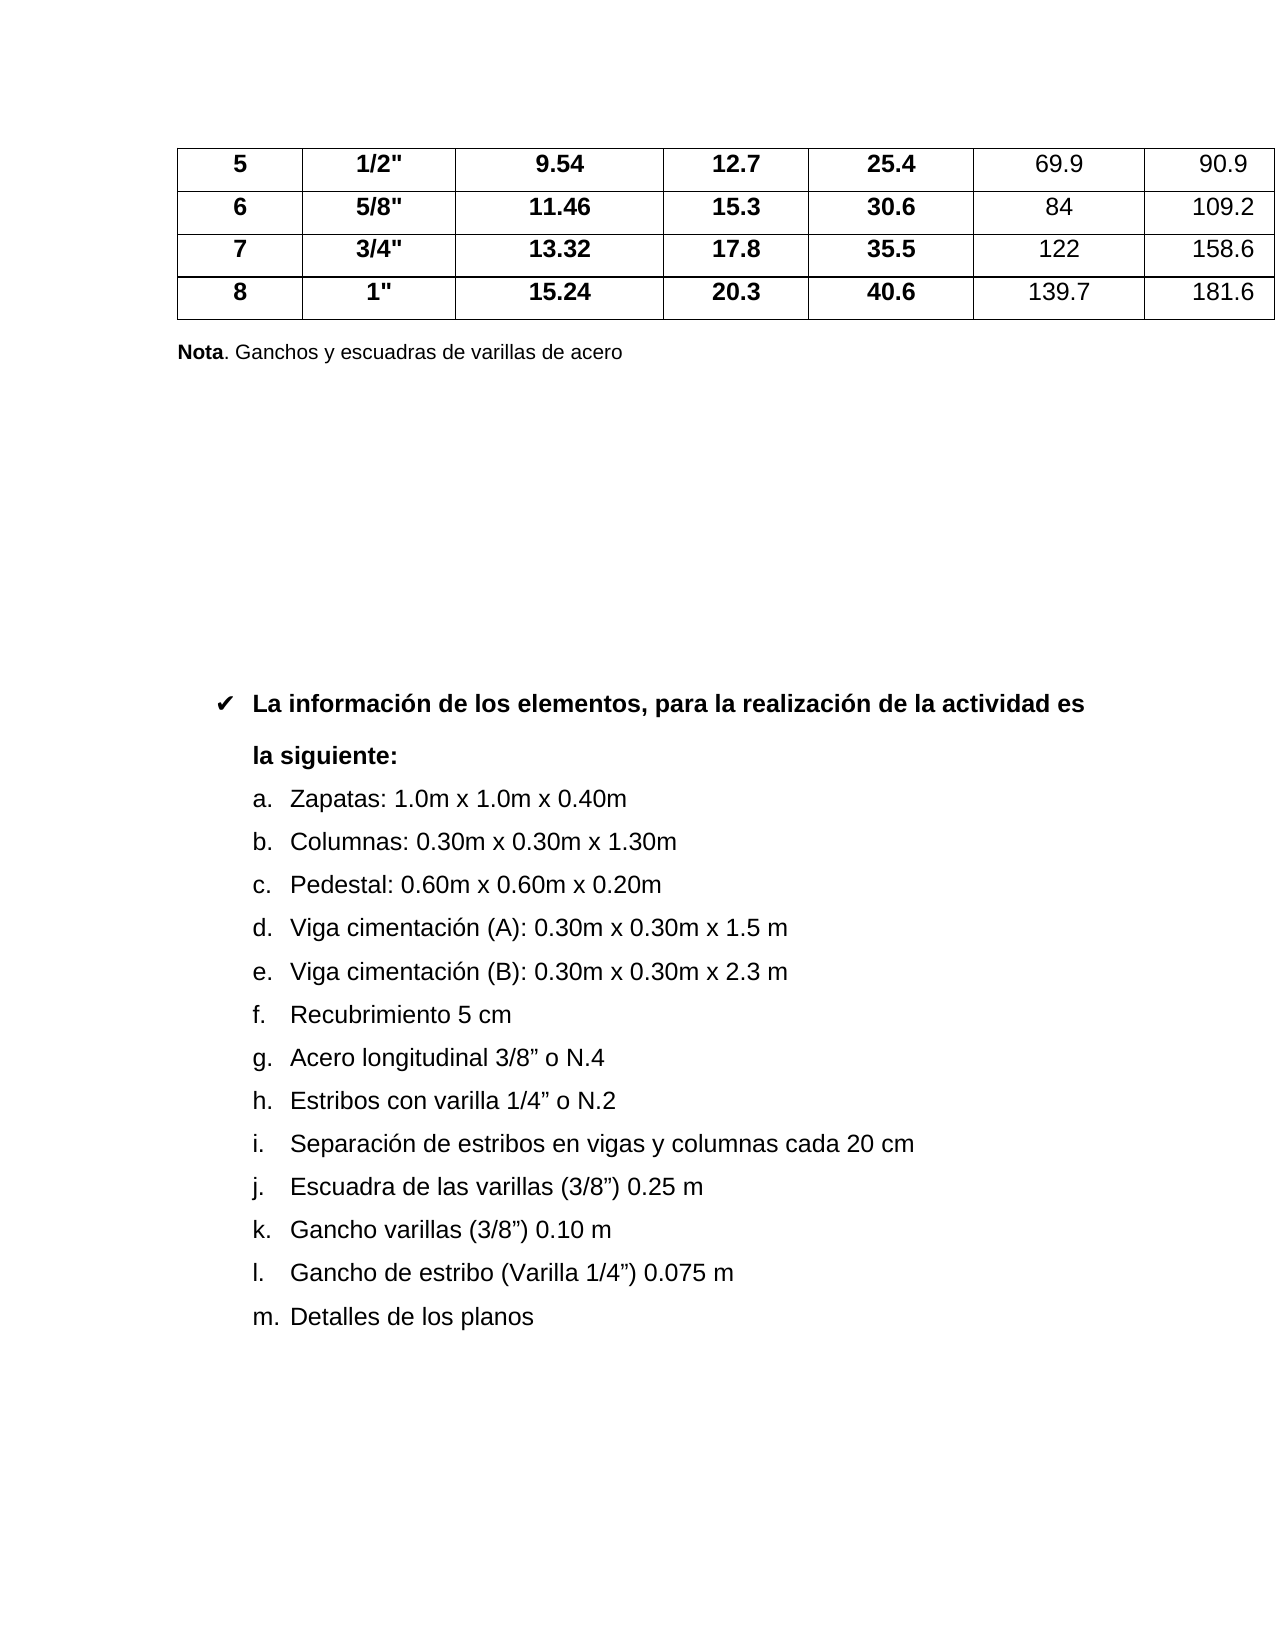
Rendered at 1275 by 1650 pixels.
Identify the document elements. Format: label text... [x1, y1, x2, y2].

table_cell 5/8" [303, 192, 455, 233]
list Columnas: 0.30m x 0.30m x 1.30m [252, 827, 1098, 856]
table_cell 12.7 [664, 149, 808, 191]
table_cell 20.3 [664, 278, 808, 319]
table_cell 1" [303, 278, 455, 319]
list Gancho de estribo (Varilla 1/4”) 0.075 m [252, 1258, 1098, 1287]
table_cell 9.54 [456, 149, 663, 191]
table_cell 84 [974, 192, 1144, 233]
list Estribos con varilla 1/4” o N.2 [252, 1086, 1098, 1114]
table_cell 25.4 [809, 149, 973, 191]
table_cell 109.2 [1145, 192, 1274, 233]
list Viga cimentación (A): 0.30m x 0.30m x 1.5 m [252, 913, 1098, 942]
table_cell 122 [974, 235, 1144, 276]
table_cell 181.6 [1145, 278, 1274, 319]
list Recubrimiento 5 cm [252, 999, 1098, 1028]
table_cell 1/2" [303, 149, 455, 191]
list Pedestal: 0.60m x 0.60m x 0.20m [252, 870, 1098, 899]
table_cell 69.9 [974, 149, 1144, 191]
list La información de los elementos, para la realización de la actividad es la siguiente: [215, 675, 1087, 769]
table_cell 30.6 [809, 192, 973, 233]
table_cell 15.24 [456, 278, 663, 319]
table_cell 15.3 [664, 192, 808, 233]
table_cell 90.9 [1145, 149, 1274, 191]
list Gancho varillas (3/8”) 0.10 m [252, 1215, 1098, 1244]
list Detalles de los planos [252, 1301, 1098, 1330]
list Acero longitudinal 3/8” o N.4 [252, 1043, 1098, 1071]
table_cell 158.6 [1145, 235, 1274, 276]
table_cell 139.7 [974, 278, 1144, 319]
table_cell 5 [178, 149, 302, 191]
text Nota. Ganchos y escuadras de varillas de acero [177, 340, 1098, 364]
table_cell 40.6 [809, 278, 973, 319]
table_cell 7 [178, 235, 302, 276]
table_cell 13.32 [456, 235, 663, 276]
table_cell 17.8 [664, 235, 808, 276]
table_cell 3/4" [303, 235, 455, 276]
list Separación de estribos en vigas y columnas cada 20 cm [252, 1129, 1098, 1158]
table_cell 6 [178, 192, 302, 233]
list Zapatas: 1.0m x 1.0m x 0.40m [252, 784, 1098, 813]
table_cell 35.5 [809, 235, 973, 276]
list Escuadra de las varillas (3/8”) 0.25 m [252, 1172, 1098, 1201]
table_cell 11.46 [456, 192, 663, 233]
table_cell 8 [178, 278, 302, 319]
list Viga cimentación (B): 0.30m x 0.30m x 2.3 m [252, 956, 1098, 985]
